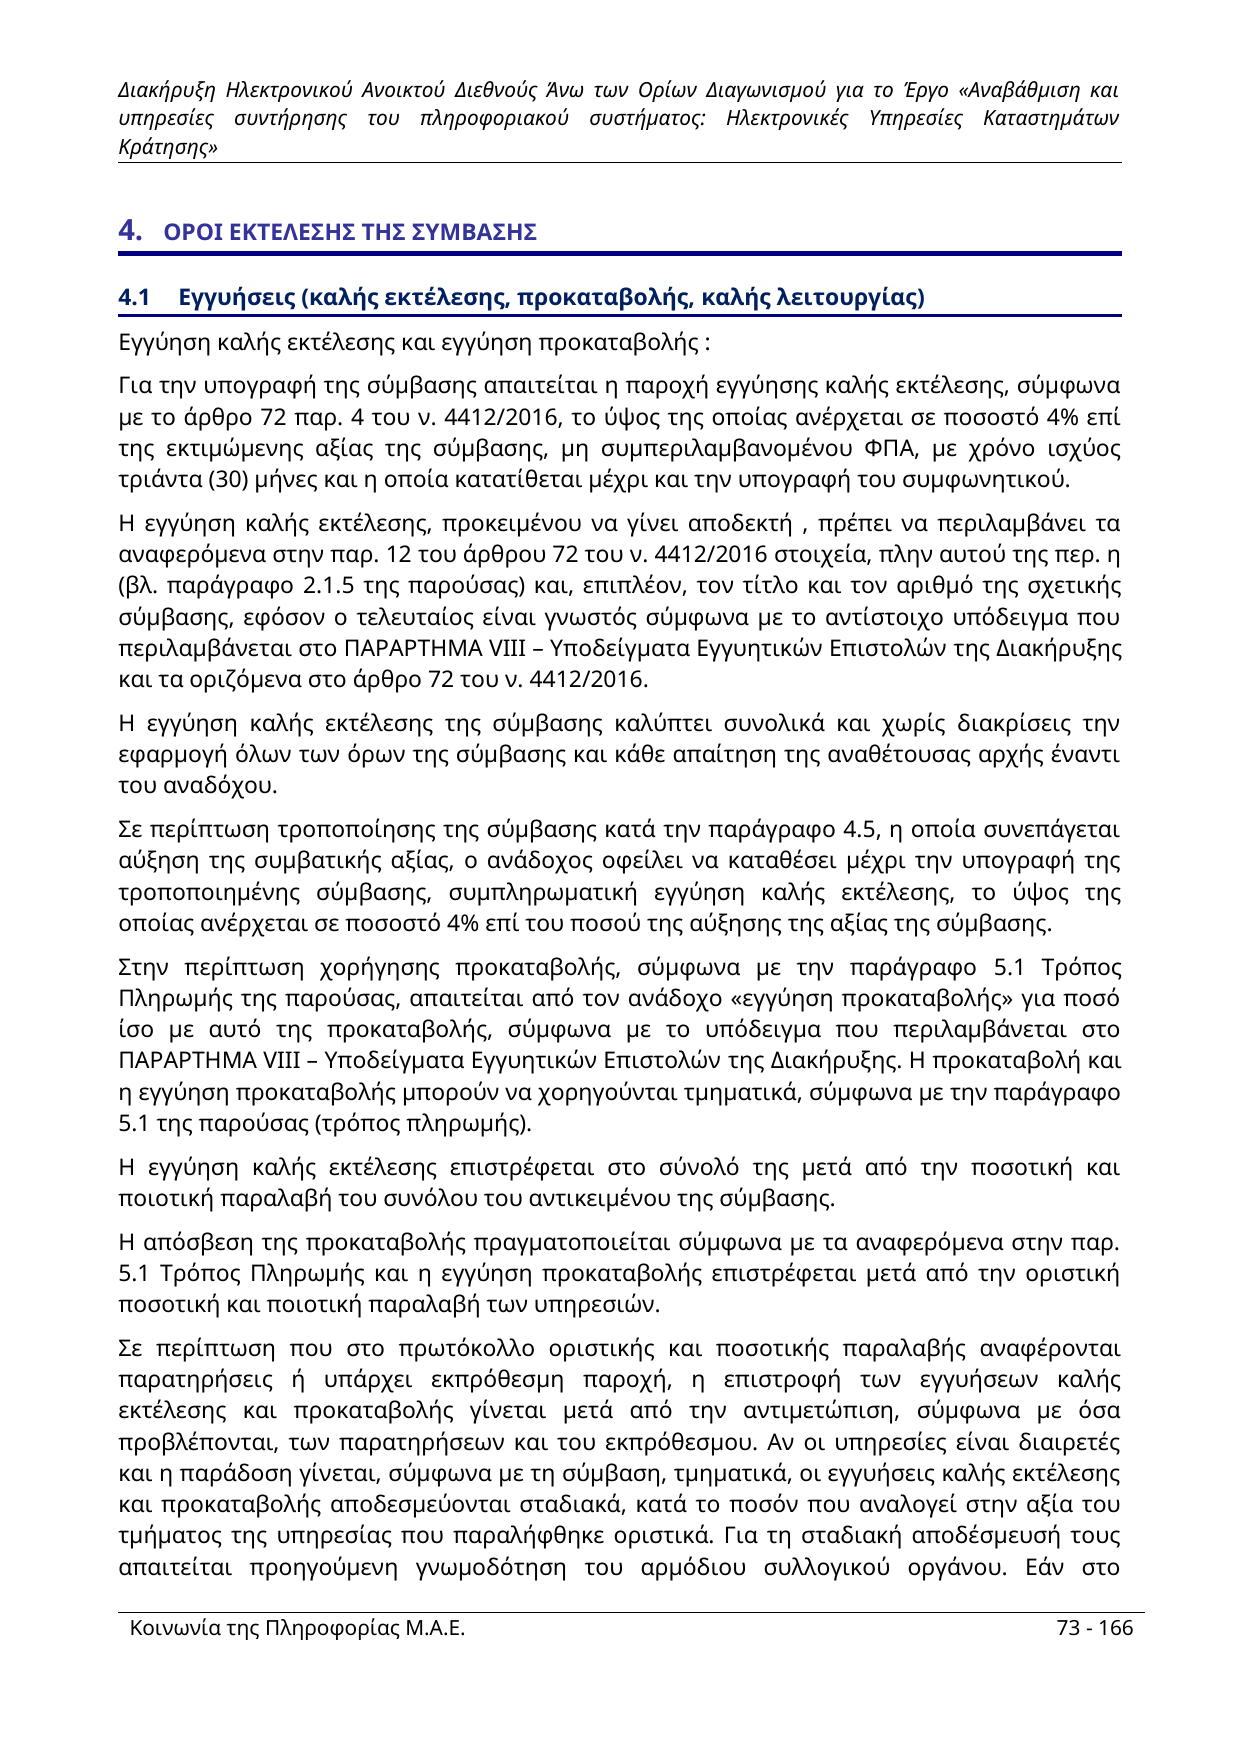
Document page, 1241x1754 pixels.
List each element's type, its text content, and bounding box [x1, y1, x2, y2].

subtitle ΟΡΟΙ ΕΚΤΕΛΕΣΗΣ ΤΗΣ ΣΥΜΒΑΣΗΣ [118, 209, 1122, 251]
text Στην περίπτωση χορήγησης προκαταβολής, σύμφωνα με την παράγραφο 5.1 Τρόπος Πληρωμής της παρούσας, απαιτείται από τον ανάδοχο «εγγύηση προκαταβολής» για ποσό ίσο με αυτό της προκαταβολής, σύμφωνα με το υπόδειγμα που περιλαμβάνεται στο ΠΑΡΑΡΤΗΜΑ VIII – Υποδείγματα Εγγυητικών Επιστολών της Διακήρυξης. Η προκαταβολή και η εγγύηση προκαταβολής μπορούν να χορηγούνται τμηματικά, σύμφωνα με την παράγραφο 5.1 της παρούσας (τρόπος πληρωμής). [118, 951, 1122, 1138]
text Η εγγύηση καλής εκτέλεσης, προκειμένου να γίνει αποδεκτή , πρέπει να περιλαμβάνει τα αναφερόμενα στην παρ. 12 του άρθρου 72 του ν. 4412/2016 στοιχεία, πλην αυτού της περ. η (βλ. παράγραφο 2.1.5 της παρούσας) και, επιπλέον, τον τίτλο και τον αριθμό της σχετικής σύμβασης, εφόσον ο τελευταίος είναι γνωστός σύμφωνα με το αντίστοιχο υπόδειγμα που περιλαμβάνεται στο ΠΑΡΑΡΤΗΜΑ VIII – Υποδείγματα Εγγυητικών Επιστολών της Διακήρυξης και τα οριζόμενα στο άρθρο 72 του ν. 4412/2016. [118, 507, 1122, 694]
text Για την υπογραφή της σύμβασης απαιτείται η παροχή εγγύησης καλής εκτέλεσης, σύμφωνα με το άρθρο 72 παρ. 4 του ν. 4412/2016, το ύψος της οποίας ανέρχεται σε ποσοστό 4% επί της εκτιμώμενης αξίας της σύμβασης, μη συμπεριλαμβανομένου ΦΠΑ, με χρόνο ισχύος τριάντα (30) μήνες και η οποία κατατίθεται μέχρι και την υπογραφή του συμφωνητικού. [118, 369, 1122, 494]
text Σε περίπτωση τροποποίησης της σύμβασης κατά την παράγραφο 4.5, η οποία συνεπάγεται αύξηση της συμβατικής αξίας, ο ανάδοχος οφείλει να καταθέσει μέχρι την υπογραφή της τροποποιημένης σύμβασης, συμπληρωματική εγγύηση καλής εκτέλεσης, το ύψος της οποίας ανέρχεται σε ποσοστό 4% επί του ποσού της αύξησης της αξίας της σύμβασης. [118, 813, 1122, 938]
subtitle Εγγυήσεις (καλής εκτέλεσης, προκαταβολής, καλής λειτουργίας) [118, 281, 1122, 314]
text Εγγύηση καλής εκτέλεσης και εγγύηση προκαταβολής : [118, 326, 1122, 357]
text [118, 1332, 1122, 1582]
text Η εγγύηση καλής εκτέλεσης της σύμβασης καλύπτει συνολικά και χωρίς διακρίσεις την εφαρμογή όλων των όρων της σύμβασης και κάθε απαίτηση της αναθέτουσας αρχής έναντι του αναδόχου. [118, 707, 1122, 801]
text Η εγγύηση καλής εκτέλεσης επιστρέφεται στο σύνολό της μετά από την ποσοτική και ποιοτική παραλαβή του συνόλου του αντικειμένου της σύμβασης. [118, 1151, 1122, 1213]
text Η απόσβεση της προκαταβολής πραγματοποιείται σύμφωνα με τα αναφερόμενα στην παρ. 5.1 Τρόπος Πληρωμής και η εγγύηση προκαταβολής επιστρέφεται μετά από την οριστική ποσοτική και ποιοτική παραλαβή των υπηρεσιών. [118, 1226, 1122, 1319]
